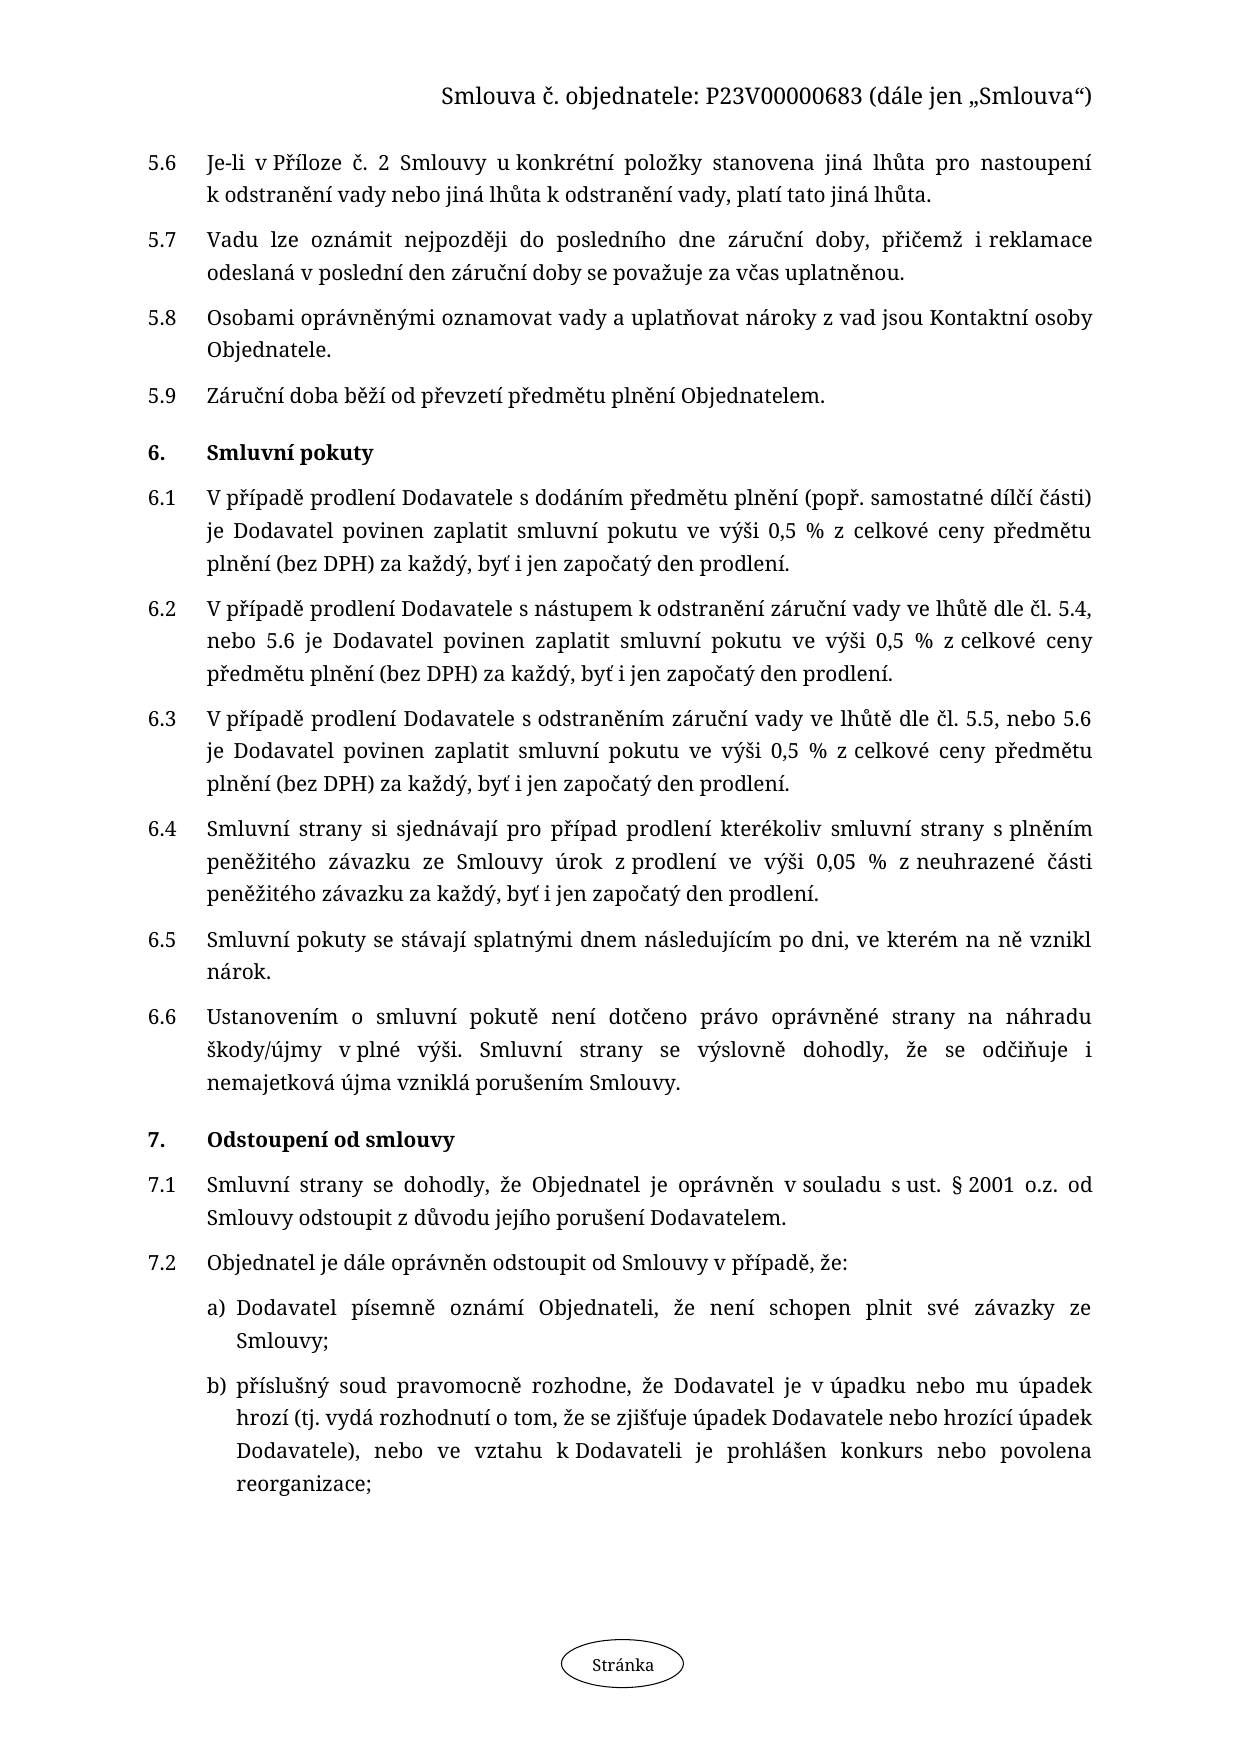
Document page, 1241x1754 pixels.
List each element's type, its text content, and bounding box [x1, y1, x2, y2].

list Vadu lze oznámit nejpozději do posledního dne záruční doby, přičemž i reklamace odeslaná v poslední den záruční doby se považuje za včas uplatněnou. [148, 225, 1093, 286]
list Smluvní strany se dohodly, že Objednatel je oprávněn v souladu s ust. § 2001 o.z. od Smlouvy odstoupit z důvodu jejího porušení Dodavatelem. [148, 1170, 1093, 1231]
list V případě prodlení Dodavatele s odstraněním záruční vady ve lhůtě dle čl. 5.5, nebo 5.6 je Dodavatel povinen zaplatit smluvní pokutu ve výši 0,5 % z celkové ceny předmětu plnění (bez DPH) za každý, byť i jen započatý den prodlení. [148, 704, 1093, 798]
list Objednatel je dále oprávněn odstoupit od Smlouvy v případě, že: [148, 1248, 1093, 1276]
list Odstoupení od smlouvy [148, 1125, 1093, 1154]
list Smluvní pokuty [148, 438, 1093, 467]
list Dodavatel písemně oznámí Objednateli, že není schopen plnit své závazky ze Smlouvy; [207, 1293, 1093, 1354]
list Smluvní strany si sjednávají pro případ prodlení kterékoliv smluvní strany s plněním peněžitého závazku ze Smlouvy úrok z prodlení ve výši 0,05 % z neuhrazené části peněžitého závazku za každý, byť i jen započatý den prodlení. [148, 814, 1093, 908]
list V případě prodlení Dodavatele s nástupem k odstranění záruční vady ve lhůtě dle čl. 5.4, nebo 5.6 je Dodavatel povinen zaplatit smluvní pokutu ve výši 0,5 % z celkové ceny předmětu plnění (bez DPH) za každý, byť i jen započatý den prodlení. [148, 594, 1093, 687]
list Osobami oprávněnými oznamovat vady a uplatňovat nároky z vad jsou Kontaktní osoby Objednatele. [148, 303, 1093, 364]
list V případě prodlení Dodavatele s dodáním předmětu plnění (popř. samostatné dílčí části) je Dodavatel povinen zaplatit smluvní pokutu ve výši 0,5 % z celkové ceny předmětu plnění (bez DPH) za každý, byť i jen započatý den prodlení. [148, 483, 1093, 577]
list Ustanovením o smluvní pokutě není dotčeno právo oprávněné strany na náhradu škody/újmy v plné výši. Smluvní strany se výslovně dohodly, že se odčiňuje i nemajetková újma vzniklá porušením Smlouvy. [148, 1002, 1093, 1096]
list Záruční doba běží od převzetí předmětu plnění Objednatelem. [148, 381, 1093, 409]
list příslušný soud pravomocně rozhodne, že Dodavatel je v úpadku nebo mu úpadek hrozí (tj. vydá rozhodnutí o tom, že se zjišťuje úpadek Dodavatele nebo hrozící úpadek Dodavatele), nebo ve vztahu k Dodavateli je prohlášen konkurs nebo povolena reorganizace; [207, 1371, 1093, 1497]
list Je-li v Příloze č. 2 Smlouvy u konkrétní položky stanovena jiná lhůta pro nastoupení k odstranění vady nebo jiná lhůta k odstranění vady, platí tato jiná lhůta. [148, 148, 1093, 209]
list Smluvní pokuty se stávají splatnými dnem následujícím po dni, ve kterém na ně vznikl nárok. [148, 925, 1093, 986]
